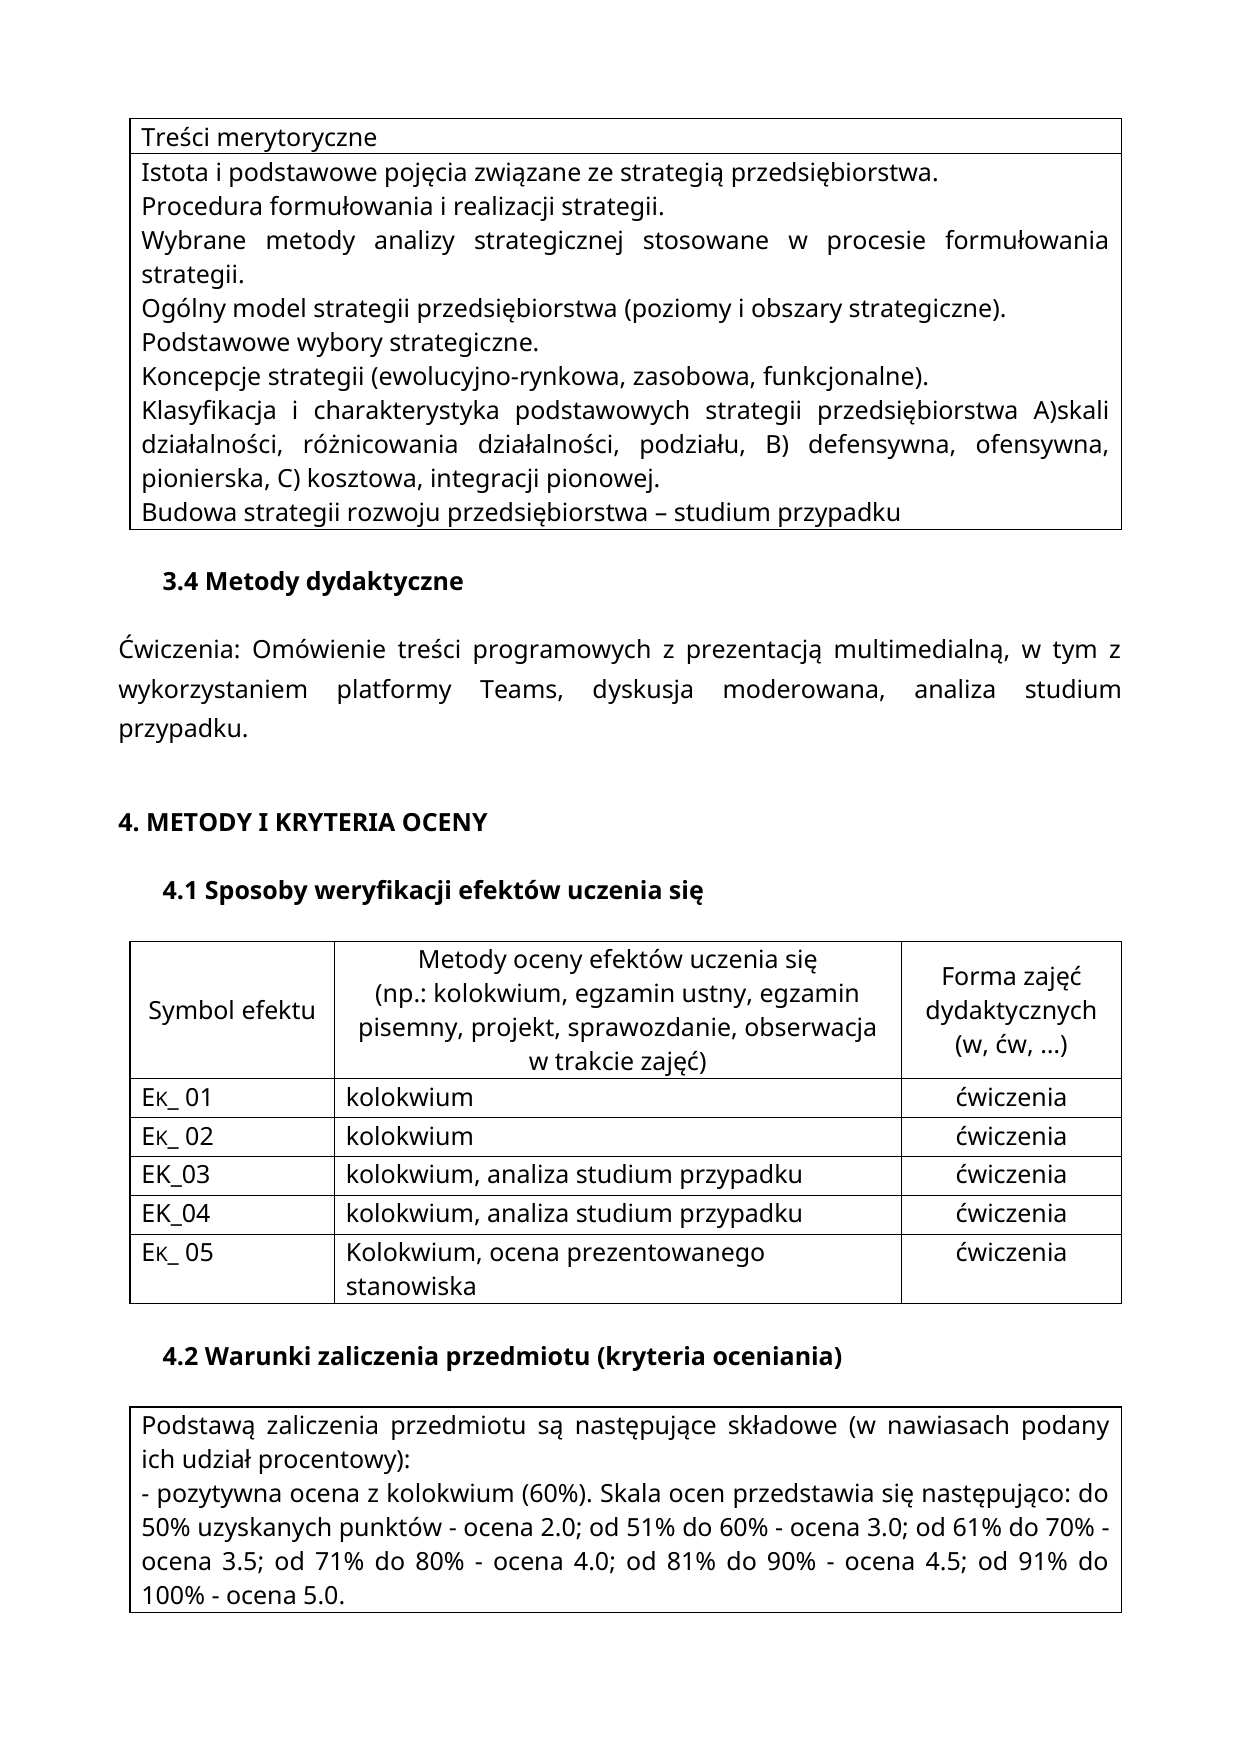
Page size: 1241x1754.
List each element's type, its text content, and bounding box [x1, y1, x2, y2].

text 4. METODY I KRYTERIA OCENY [118, 804, 1122, 839]
text 4.2 Warunki zaliczenia przedmiotu (kryteria oceniania) [162, 1338, 1122, 1372]
text 3.4 Metody dydaktyczne [162, 564, 1122, 598]
table_cell ćwiczenia [902, 1118, 1121, 1156]
table_cell EK_04 [131, 1196, 334, 1234]
table_header Treści merytoryczne [131, 119, 1121, 153]
table_cell Kolokwium, ocena prezentowanego stanowiska [335, 1235, 901, 1303]
table_cell kolokwium [335, 1118, 901, 1156]
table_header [131, 1408, 1121, 1612]
table_cell kolokwium, analiza studium przypadku [335, 1196, 901, 1234]
table_cell kolokwium, analiza studium przypadku [335, 1157, 901, 1195]
table_cell ćwiczenia [902, 1235, 1121, 1303]
text 4.1 Sposoby weryfikacji efektów uczenia się [162, 873, 1122, 907]
table_cell ćwiczenia [902, 1196, 1121, 1234]
text Ćwiczenia: Omówienie treści programowych z prezentacją multimedialną, w tym z wykorzystaniem platformy Teams, dyskusja moderowana, analiza studium przypadku. [118, 632, 1122, 744]
table_cell Ek_ 05 [131, 1235, 334, 1303]
table_cell ćwiczenia [902, 1157, 1121, 1195]
table_header Forma zajęć dydaktycznych (w, ćw, …) [902, 942, 1121, 1078]
table_header Metody oceny efektów uczenia się (np.: kolokwium, egzamin ustny, egzamin pisemny, projekt, sprawozdanie, obserwacja w trakcie zajęć) [335, 942, 901, 1078]
table_cell EK_03 [131, 1157, 334, 1195]
table_header Symbol efektu [131, 942, 334, 1078]
table_cell ćwiczenia [902, 1079, 1121, 1117]
table_cell kolokwium [335, 1079, 901, 1117]
table_cell Ek_ 01 [131, 1079, 334, 1117]
table_cell Istota i podstawowe pojęcia związane ze strategią przedsiębiorstwa. Procedura formułowania i realizacji strategii. Wybrane metody analizy strategicznej stosowane w procesie formułowania strategii. Ogólny model strategii przedsiębiorstwa (poziomy i obszary strategiczne). Podstawowe wybory strategiczne. Koncepcje strategii (ewolucyjno-rynkowa, zasobowa, funkcjonalne). Klasyfikacja i charakterystyka podstawowych strategii przedsiębiorstwa A)skali działalności, różnicowania działalności, podziału, B) defensywna, ofensywna, pionierska, C) kosztowa, integracji pionowej. Budowa strategii rozwoju przedsiębiorstwa – studium przypadku [131, 154, 1121, 529]
table_cell Ek_ 02 [131, 1118, 334, 1156]
